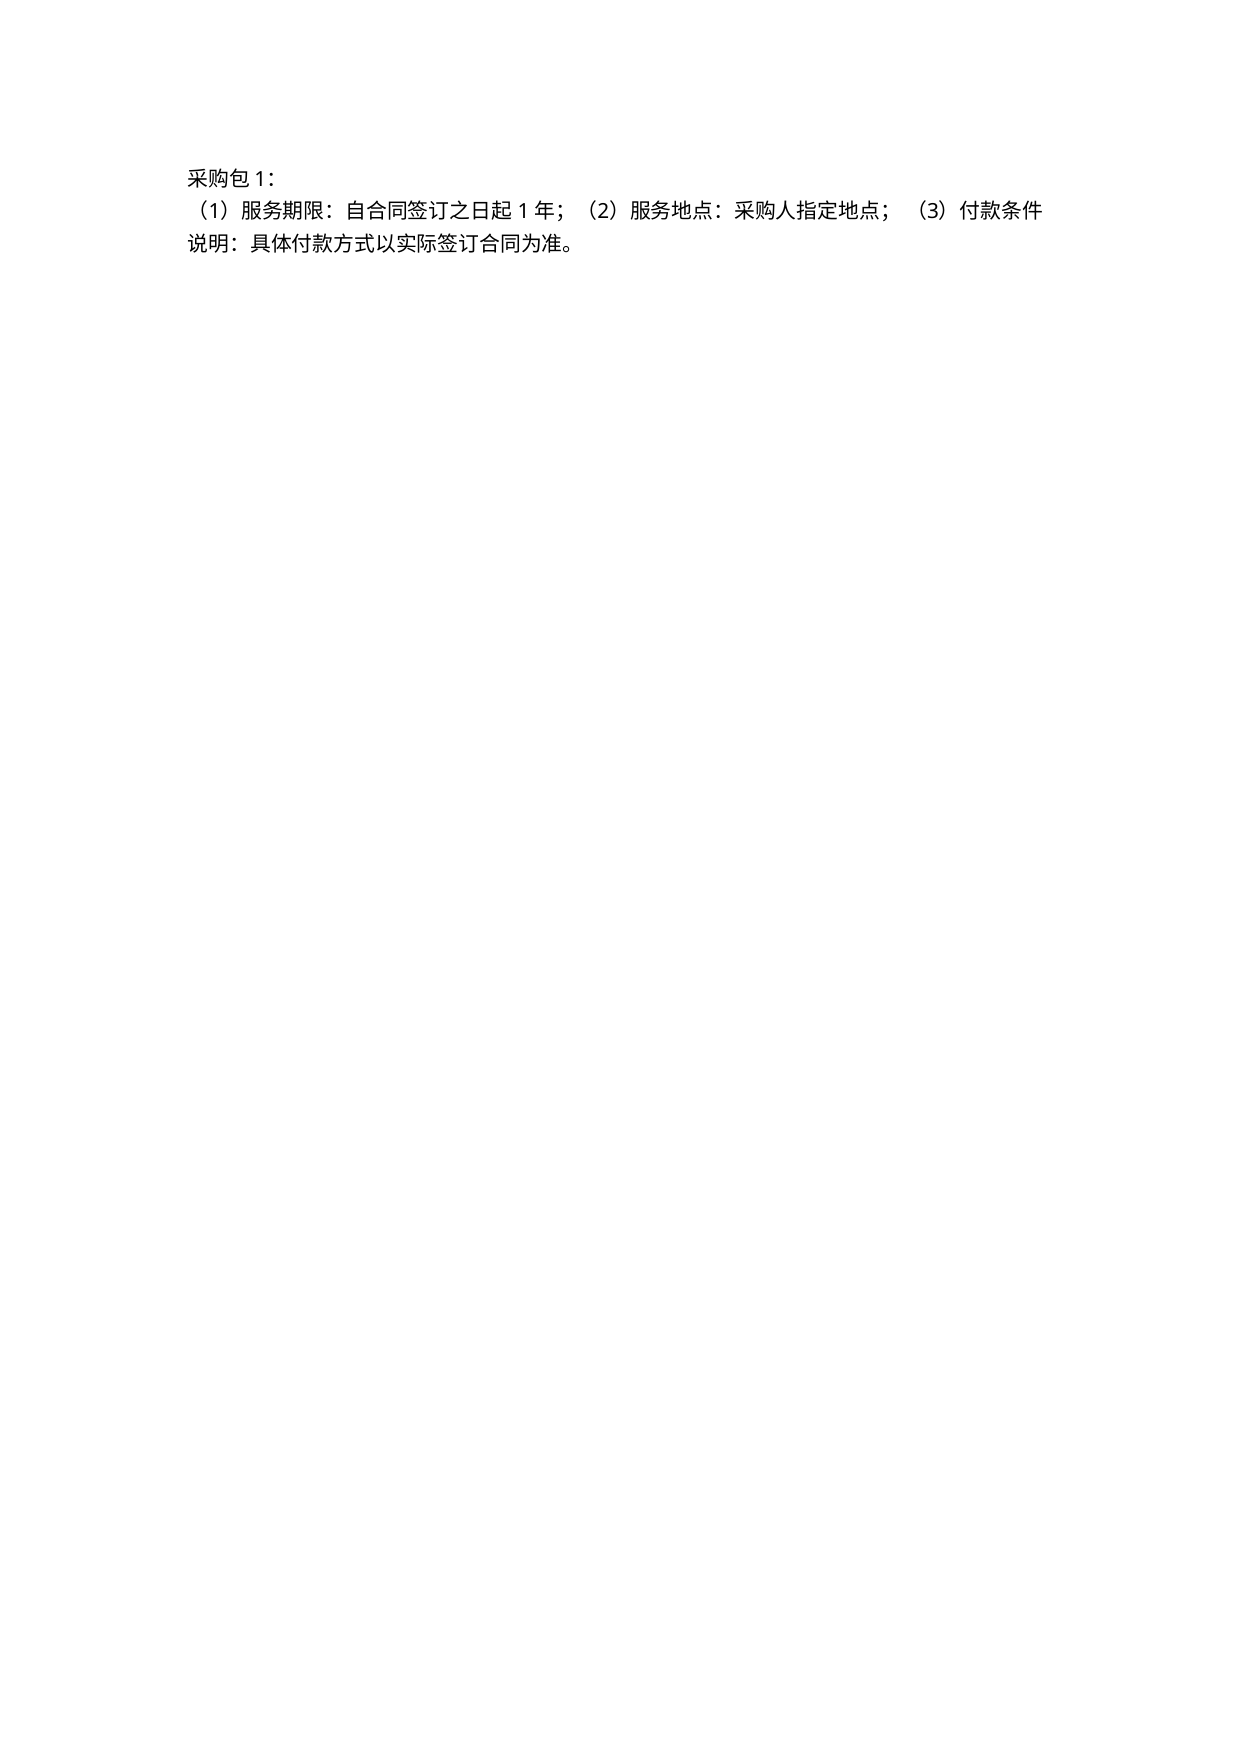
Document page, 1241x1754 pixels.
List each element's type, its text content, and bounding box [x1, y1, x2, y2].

text （1）服务期限：自合同签订之日起 1 年；（2）服务地点：采购人指定地点； （3）付款条件说明：具体付款方式以实际签订合同为准。 [187, 194, 1053, 259]
text 采购包1： [187, 162, 1053, 194]
